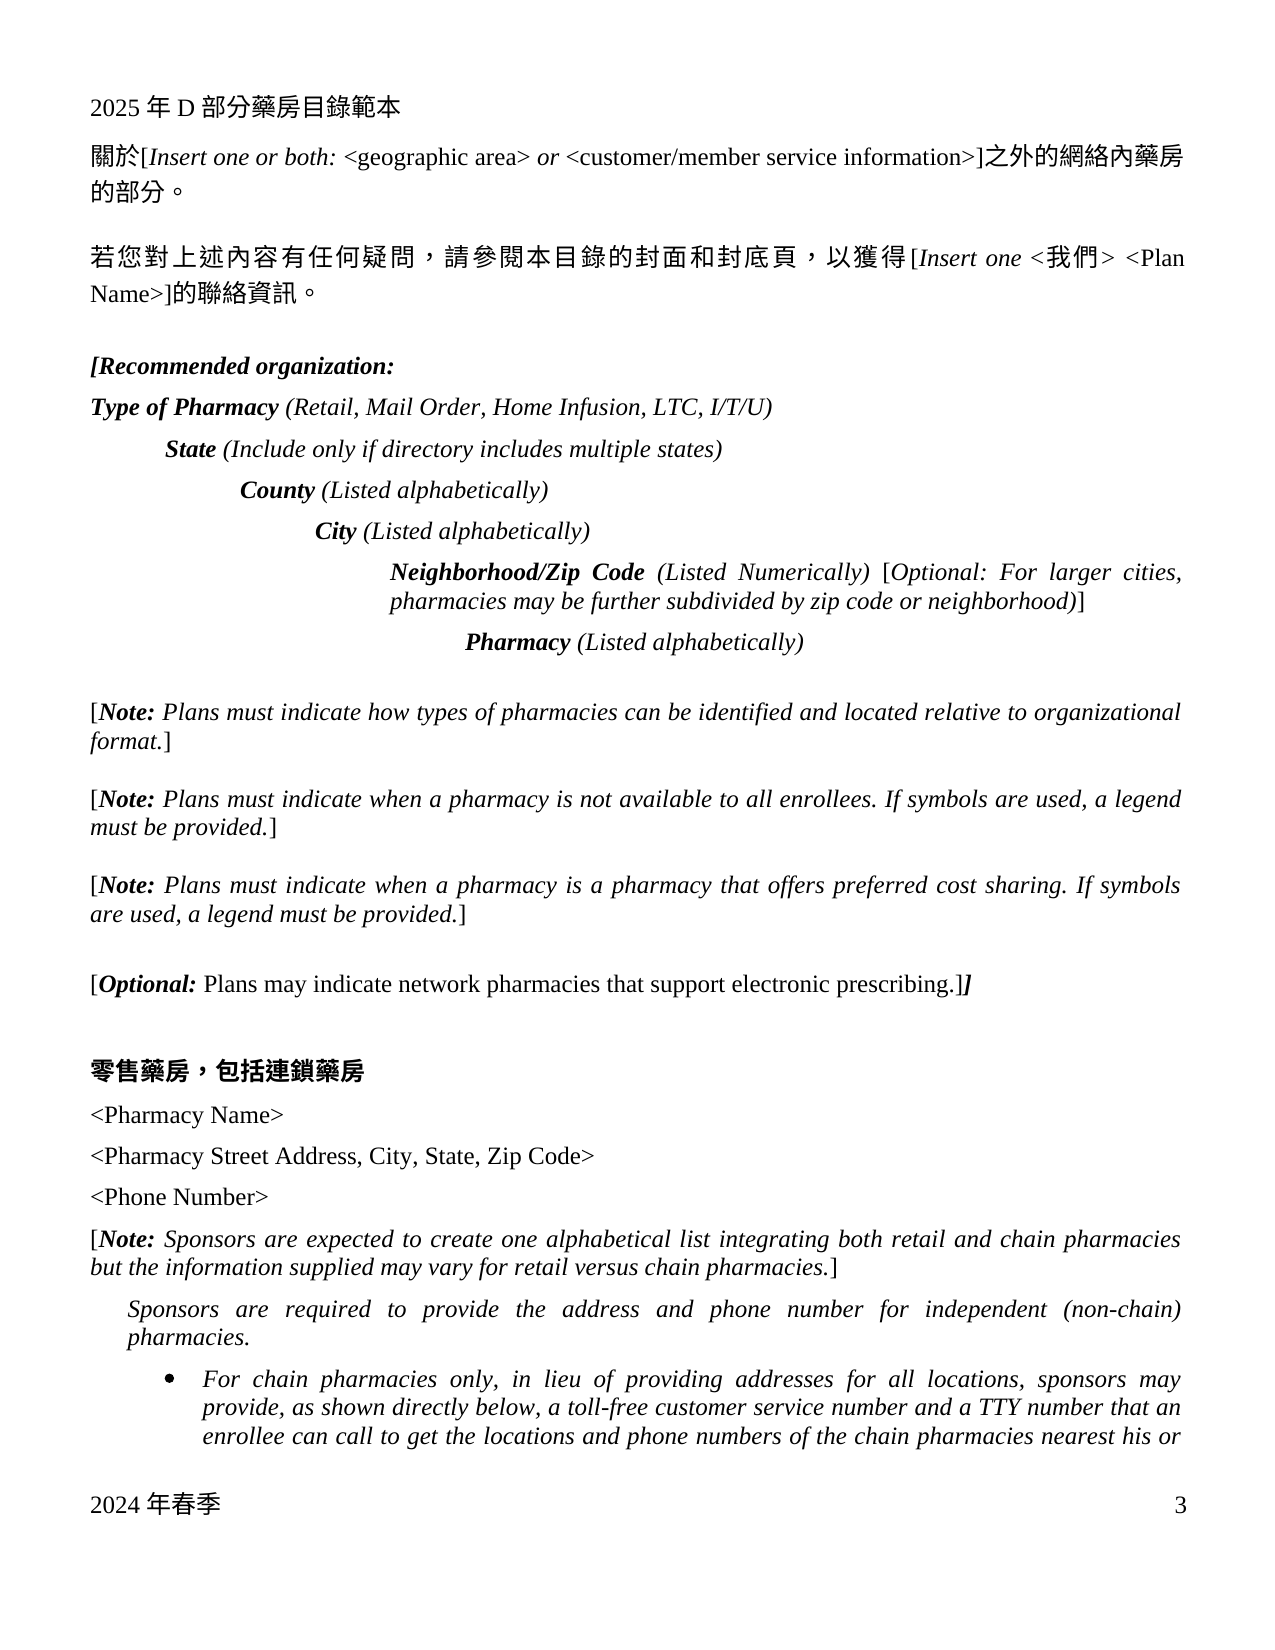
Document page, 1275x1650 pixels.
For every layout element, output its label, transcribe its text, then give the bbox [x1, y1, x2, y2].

text Neighborhood/Zip Code (Listed Numerically) [Optional: For larger cities, pharmacies may be further subdivided by zip code or neighborhood)] [390, 557, 1185, 615]
text Sponsors are required to provide the address and phone number for independent (non-chain) pharmacies. [127, 1294, 1185, 1351]
text State (Include only if directory includes multiple states) [90, 434, 1185, 462]
text City (Listed alphabetically) [90, 516, 1185, 545]
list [165, 1364, 1185, 1450]
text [90, 136, 1185, 209]
text [Recommended organization: [90, 351, 1185, 380]
text Type of Pharmacy (Retail, Mail Order, Home Infusion, LTC, I/T/U) [90, 392, 1185, 421]
text [Optional: Plans may indicate network pharmacies that support electronic prescribing.]] [90, 969, 1185, 997]
text 若您對上述內容有任何疑問，請參閱本目錄的封面和封底頁，以獲得[Insert one <我們> <Plan Name>]的聯絡資訊。 [90, 237, 1185, 310]
text County (Listed alphabetically) [90, 475, 1185, 504]
text 零售藥房，包括連鎖藥房 [90, 1051, 1185, 1087]
text [Note: Plans must indicate when a pharmacy is a pharmacy that offers preferred cost sharing. If symbols are used, a legend must be provided.] [90, 870, 1185, 927]
text [Note: Sponsors are expected to create one alphabetical list integrating both retail and chain pharmacies but the information supplied may vary for retail versus chain pharmacies.] [90, 1224, 1185, 1281]
text [Note: Plans must indicate when a pharmacy is not available to all enrollees. If symbols are used, a legend must be provided.] [90, 784, 1185, 841]
text <Pharmacy Street Address, City, State, Zip Code> [90, 1141, 1185, 1170]
text [Note: Plans must indicate how types of pharmacies can be identified and located relative to organizational format.] [90, 697, 1185, 755]
text <Phone Number> [90, 1182, 1185, 1211]
text Pharmacy (Listed alphabetically) [465, 627, 1185, 685]
text <Pharmacy Name> [90, 1100, 1185, 1129]
